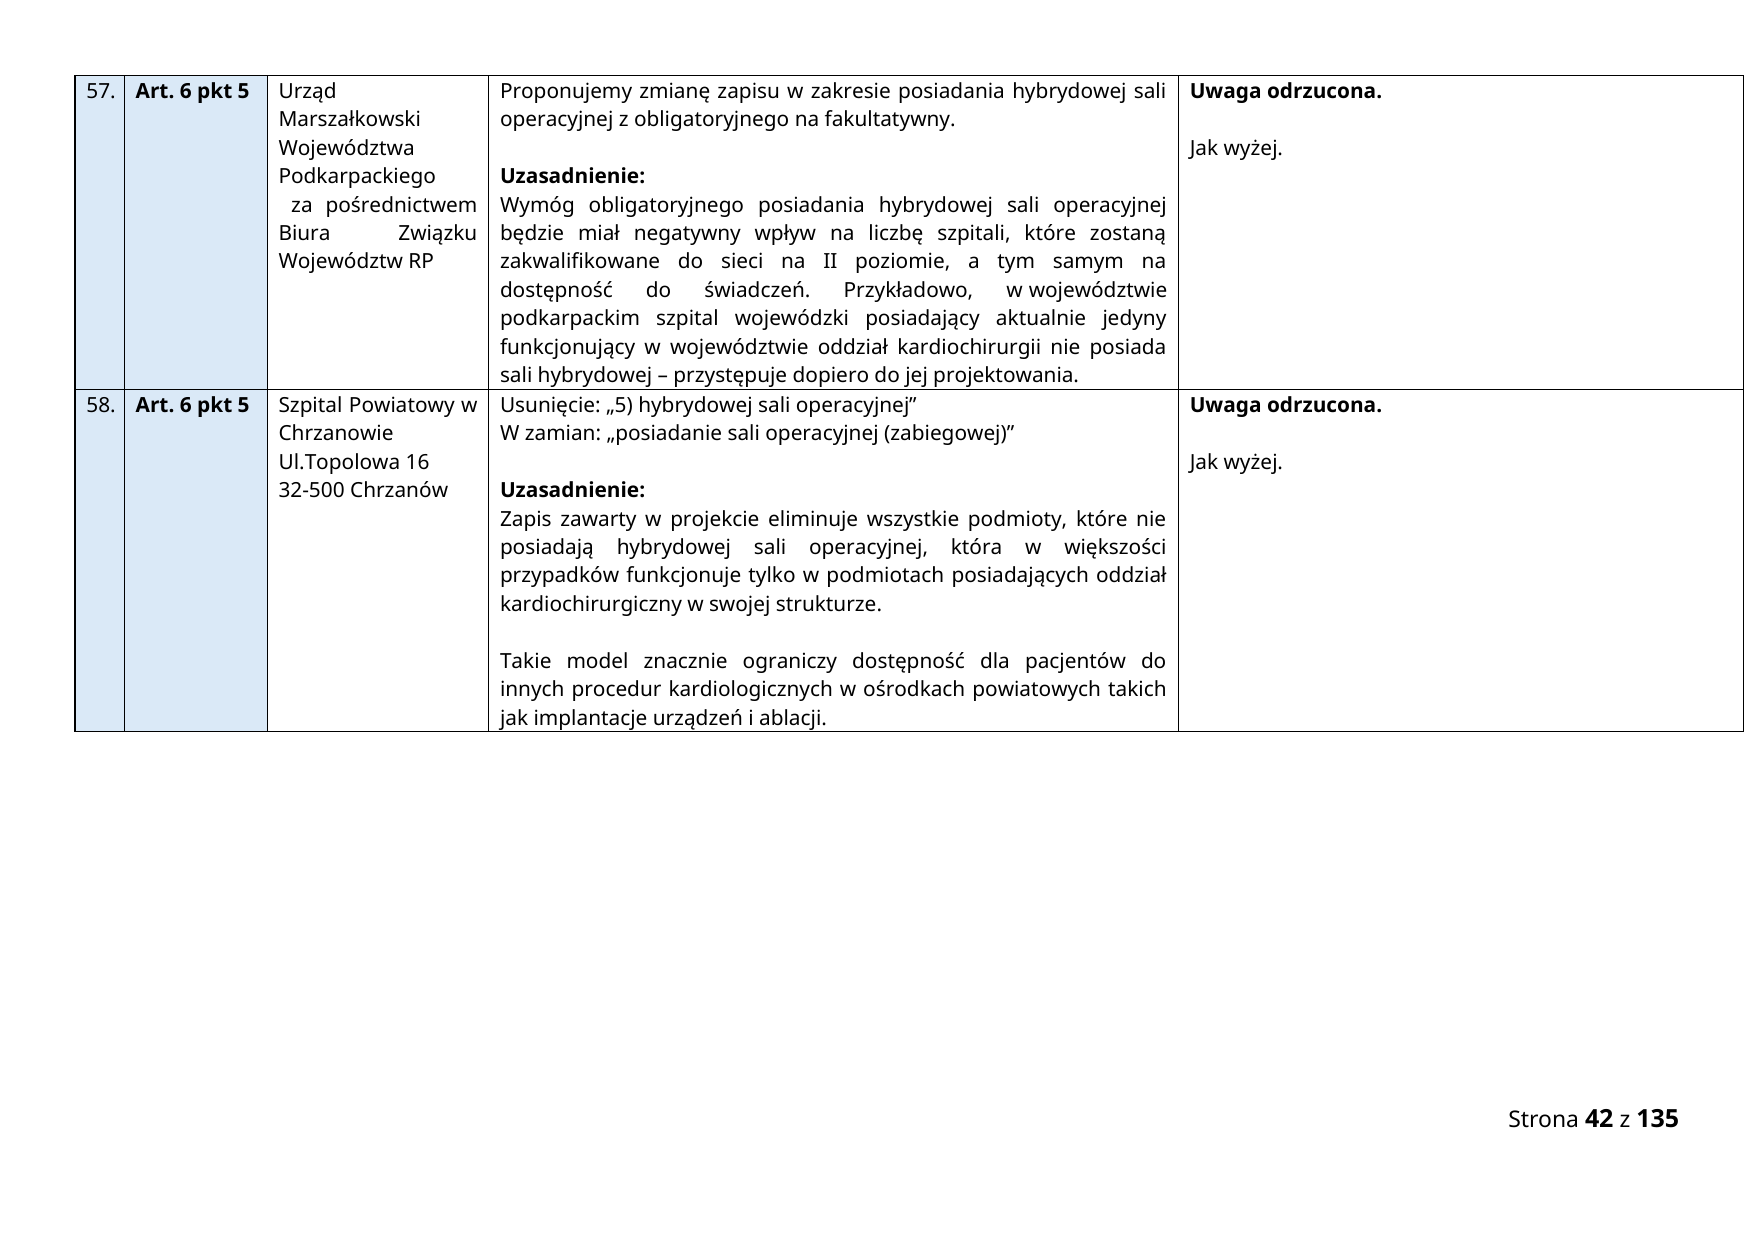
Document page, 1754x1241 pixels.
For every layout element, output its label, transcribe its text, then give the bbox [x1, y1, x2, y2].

table_cell Proponujemy zmianę zapisu w zakresie posiadania hybrydowej sali operacyjnej z obligatoryjnego na fakultatywny. Uzasadnienie: Wymóg obligatoryjnego posiadania hybrydowej sali operacyjnej będzie miał negatywny wpływ na liczbę szpitali, które zostaną zakwalifikowane do sieci na II poziomie, a tym samym na dostępność do świadczeń. Przykładowo, w województwie podkarpackim szpital wojewódzki posiadający aktualnie jedyny funkcjonujący w województwie oddział kardiochirurgii nie posiada sali hybrydowej – przystępuje dopiero do jej projektowania. [489, 76, 1178, 389]
table_cell Szpital Powiatowy w Chrzanowie Ul.Topolowa 16 32-500 Chrzanów [268, 390, 488, 731]
table_cell Art. 6 pkt 5 [125, 390, 267, 731]
table_cell Art. 6 pkt 5 [125, 76, 267, 389]
table_cell [76, 76, 124, 389]
table_cell [76, 390, 124, 731]
table_cell Uwaga odrzucona. Jak wyżej. [1179, 390, 1743, 731]
table_cell Usunięcie: „5) hybrydowej sali operacyjnej” W zamian: „posiadanie sali operacyjnej (zabiegowej)” Uzasadnienie: Zapis zawarty w projekcie eliminuje wszystkie podmioty, które nie posiadają hybrydowej sali operacyjnej, która w większości przypadków funkcjonuje tylko w podmiotach posiadających oddział kardiochirurgiczny w swojej strukturze. Takie model znacznie ograniczy dostępność dla pacjentów do innych procedur kardiologicznych w ośrodkach powiatowych takich jak implantacje urządzeń i ablacji. [489, 390, 1178, 731]
table_cell Uwaga odrzucona. Jak wyżej. [1179, 76, 1743, 389]
table_cell Urząd Marszałkowski Województwa Podkarpackiego za pośrednictwem Biura Związku Województw RP [268, 76, 488, 389]
